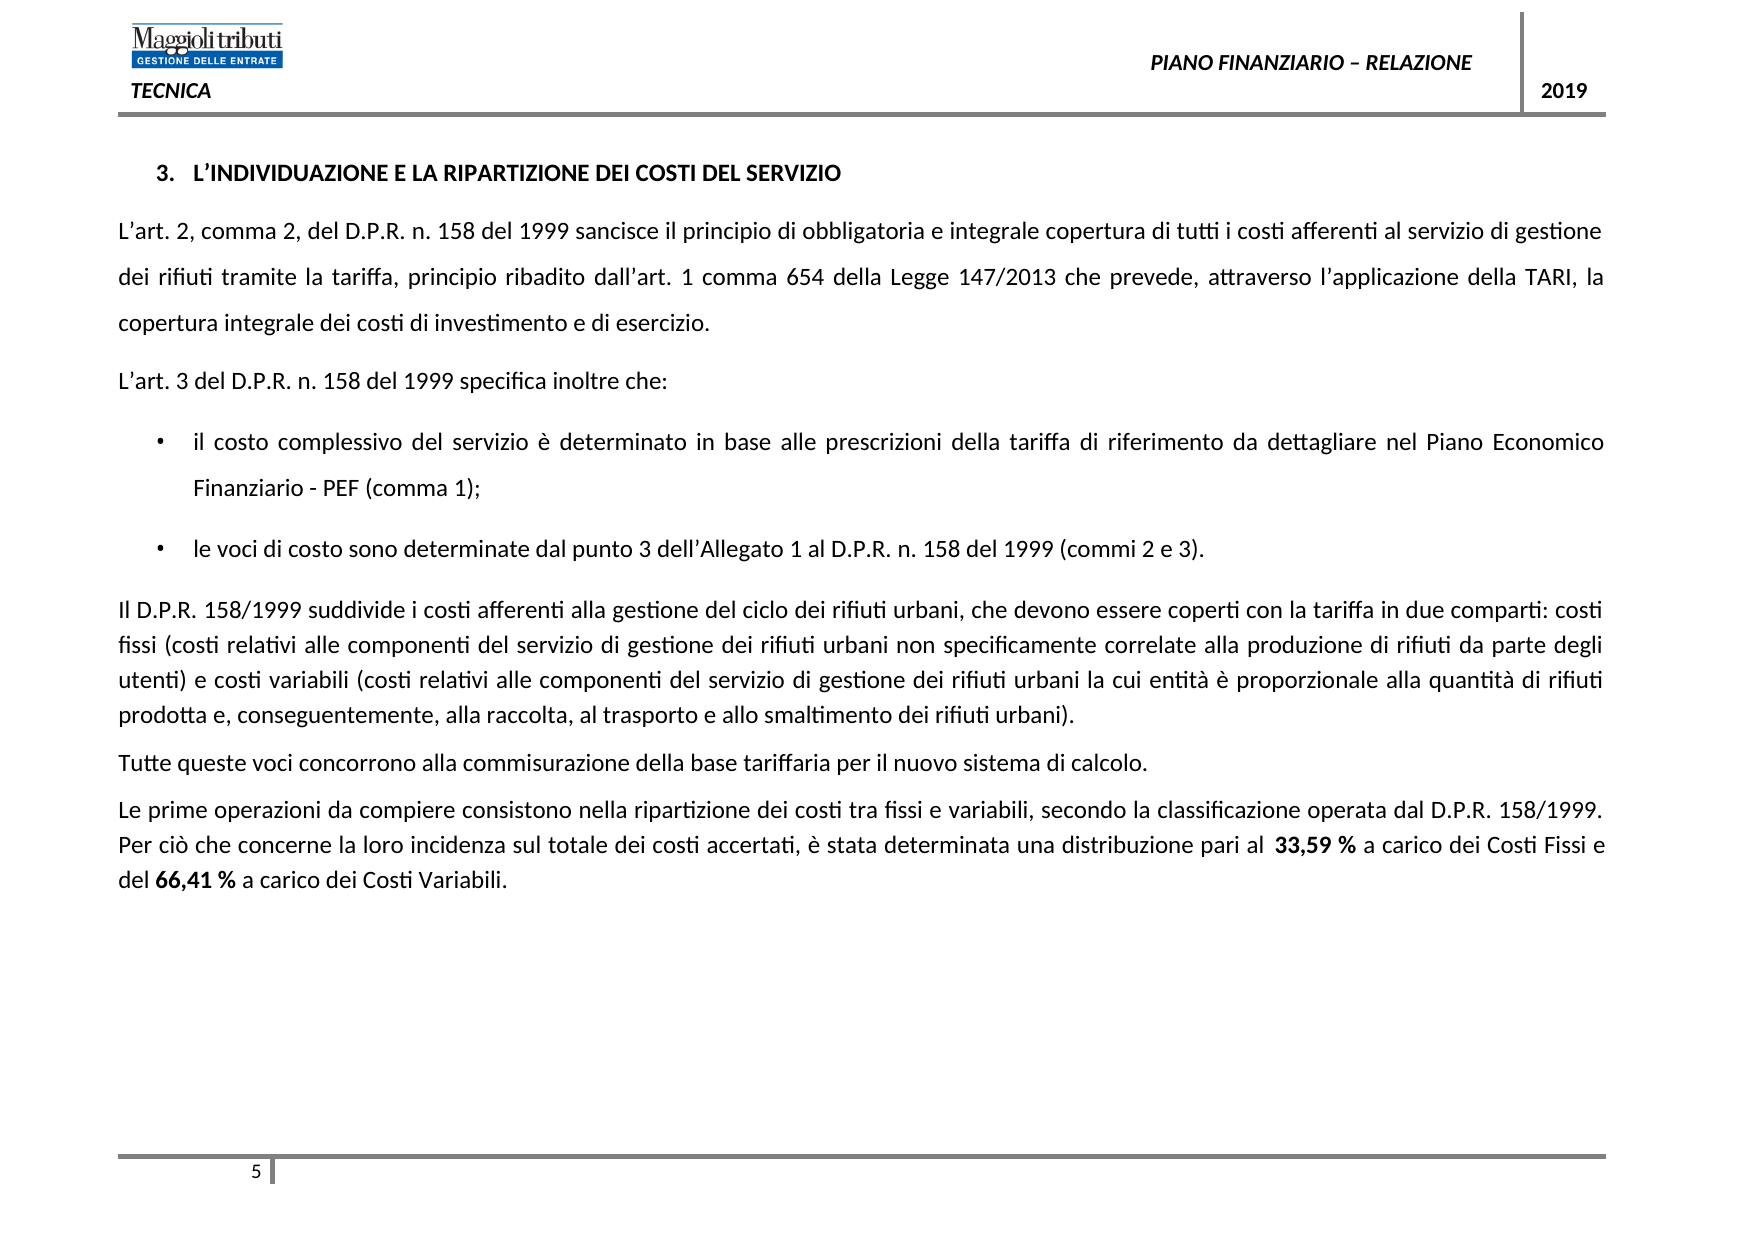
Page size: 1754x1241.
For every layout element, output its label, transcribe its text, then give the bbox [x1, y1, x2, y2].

list le voci di costo sono determinate dal punto 3 dell’Allegato 1 al D.P.R. n. 158 del 1999 (commi 2 e 3). [156, 531, 1606, 565]
text L’art. 3 del D.P.R. n. 158 del 1999 specifica inoltre che: [118, 365, 1606, 396]
text L’art. 2, comma 2, del D.P.R. n. 158 del 1999 sancisce il principio di obbligatoria e integrale copertura di tutti i costi afferenti al servizio di gestione dei rifiuti tramite la tariffa, principio ribadito dall’art. 1 comma 654 della Legge 147/2013 che prevede, attraverso l’applicazione della TARI, la copertura integrale dei costi di investimento e di esercizio. [118, 215, 1606, 337]
list il costo complessivo del servizio è determinato in base alle prescrizioni della tariffa di riferimento da dettagliare nel Piano Economico Finanziario - PEF (comma 1); [156, 423, 1606, 503]
text Tutte queste voci concorrono alla commisurazione della base tariffaria per il nuovo sistema di calcolo. [118, 747, 1606, 777]
text Il D.P.R. 158/1999 suddivide i costi afferenti alla gestione del ciclo dei rifiuti urbani, che devono essere coperti con la tariffa in due comparti: costi fissi (costi relativi alle componenti del servizio di gestione dei rifiuti urbani non specificamente correlate alla produzione di rifiuti da parte degli utenti) e costi variabili (costi relativi alle componenti del servizio di gestione dei rifiuti urbani la cui entità è proporzionale alla quantità di rifiuti prodotta e, conseguentemente, alla raccolta, al trasporto e allo smaltimento dei rifiuti urbani). [118, 594, 1606, 730]
list L’INDIVIDUAZIONE E DEL SERVIZIO [156, 157, 1606, 188]
text Le prime operazioni da compiere consistono nella ripartizione dei costi tra fissi e variabili, secondo la classificazione operata dal D.P.R. 158/1999. Per ciò che concerne la loro incidenza sul totale dei costi accertati, è stata determinata una distribuzione pari al 33,59 % a carico dei Costi Fissi e del 66,41 % a carico dei Costi Variabili. [118, 794, 1606, 895]
picture [130, 19, 284, 71]
